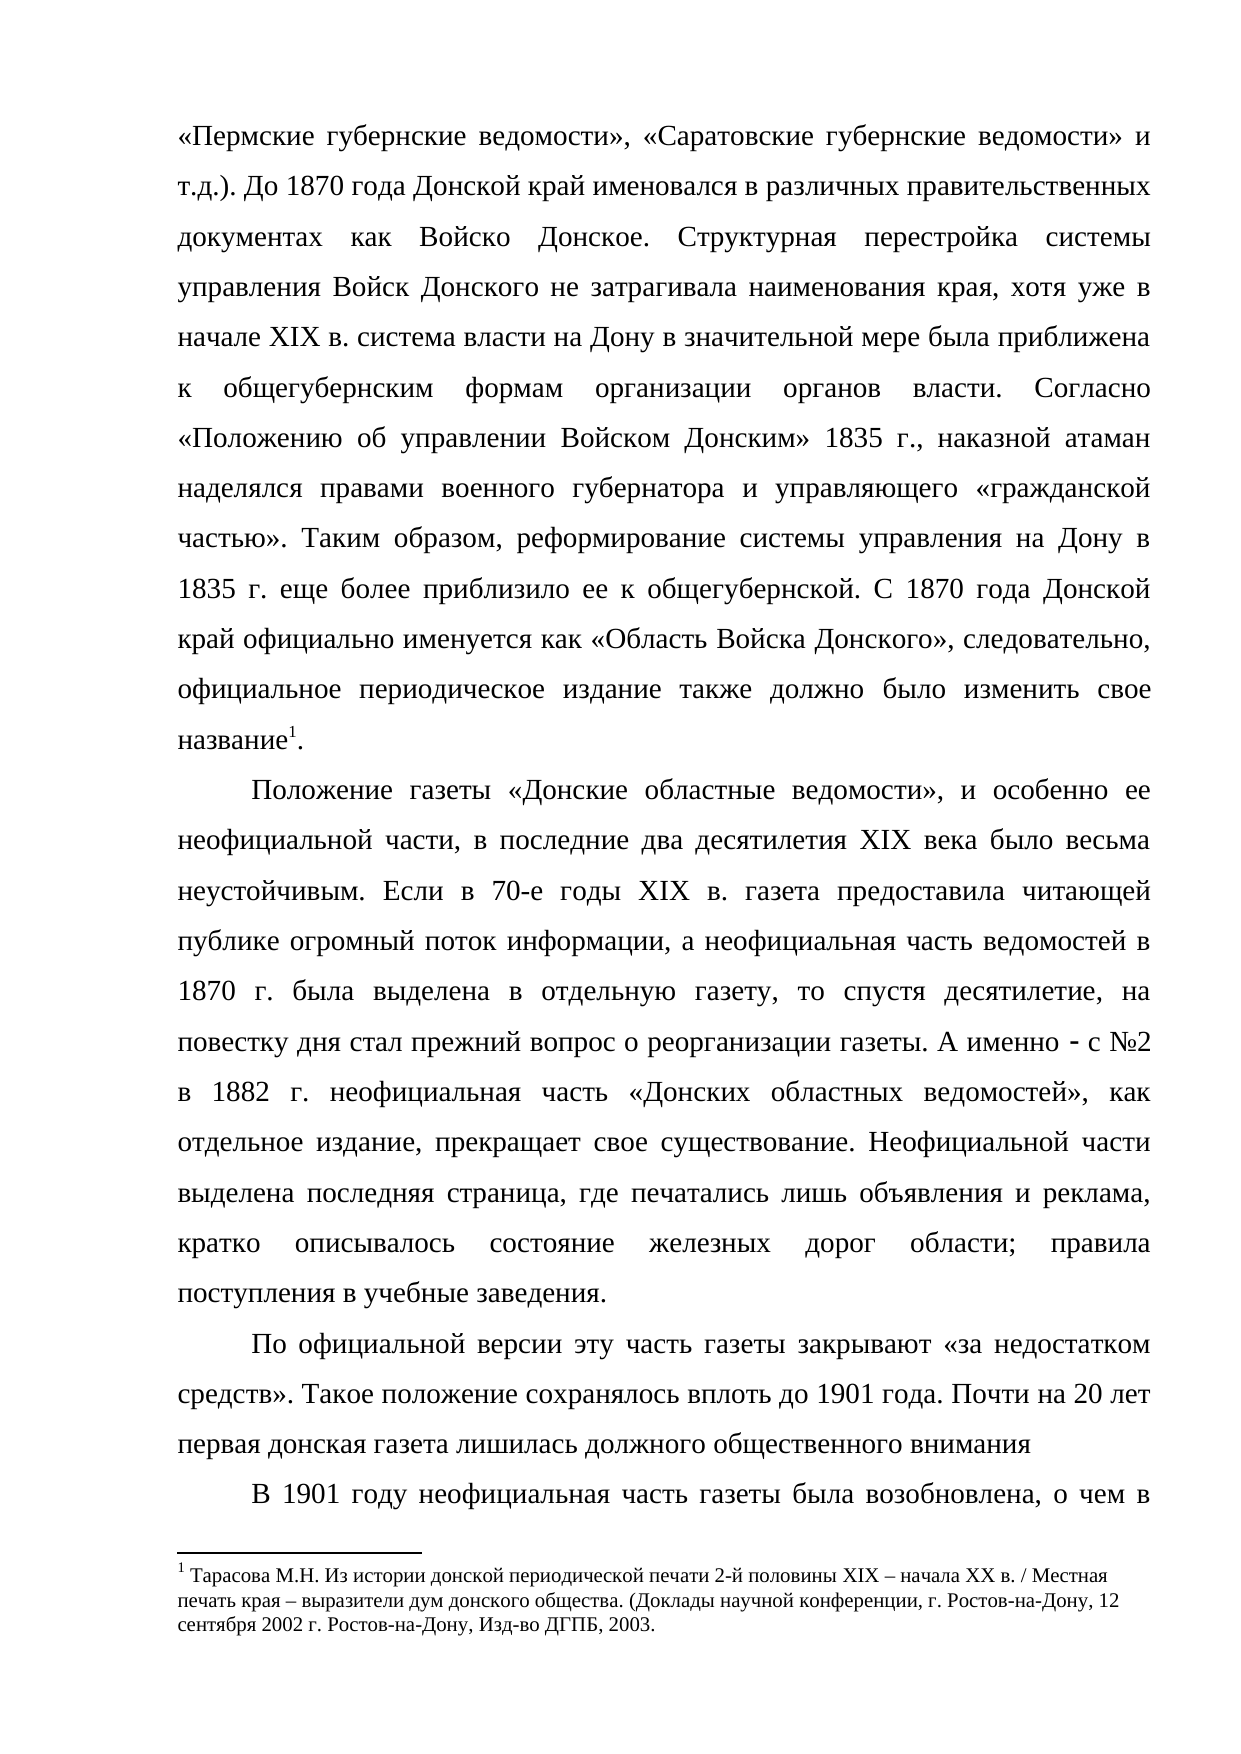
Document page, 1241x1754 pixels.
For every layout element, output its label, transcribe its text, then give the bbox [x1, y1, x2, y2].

text Положение газеты «Донские областные ведомости», и особенно ее неофициальной части, в последние два десятилетия XIX века было весьма неустойчивым. Если в 70-е годы XIX в. газета предоставила читающей публике огромный поток информации, а неофициальная часть ведомостей в . была выделена в отдельную газету, то спустя десятилетие, на повестку дня стал прежний вопрос о реорганизации газеты. А именно с №2 в . неофициальная часть «Донских областных ведомостей», как отдельное издание, прекращает свое существование. Неофициальной части выделена последняя страница, где печатались лишь объявления и реклама, кратко описывалось состояние железных дорог области; правила поступления в учебные заведения. [177, 772, 1152, 1309]
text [177, 1477, 1152, 1510]
text По официальной версии эту часть газеты закрывают «за недостатком средств». Такое положение сохранялось вплоть до 1901 года. Почти на 20 лет первая донская газета лишилась должного общественного внимания [177, 1326, 1152, 1460]
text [177, 118, 1152, 755]
